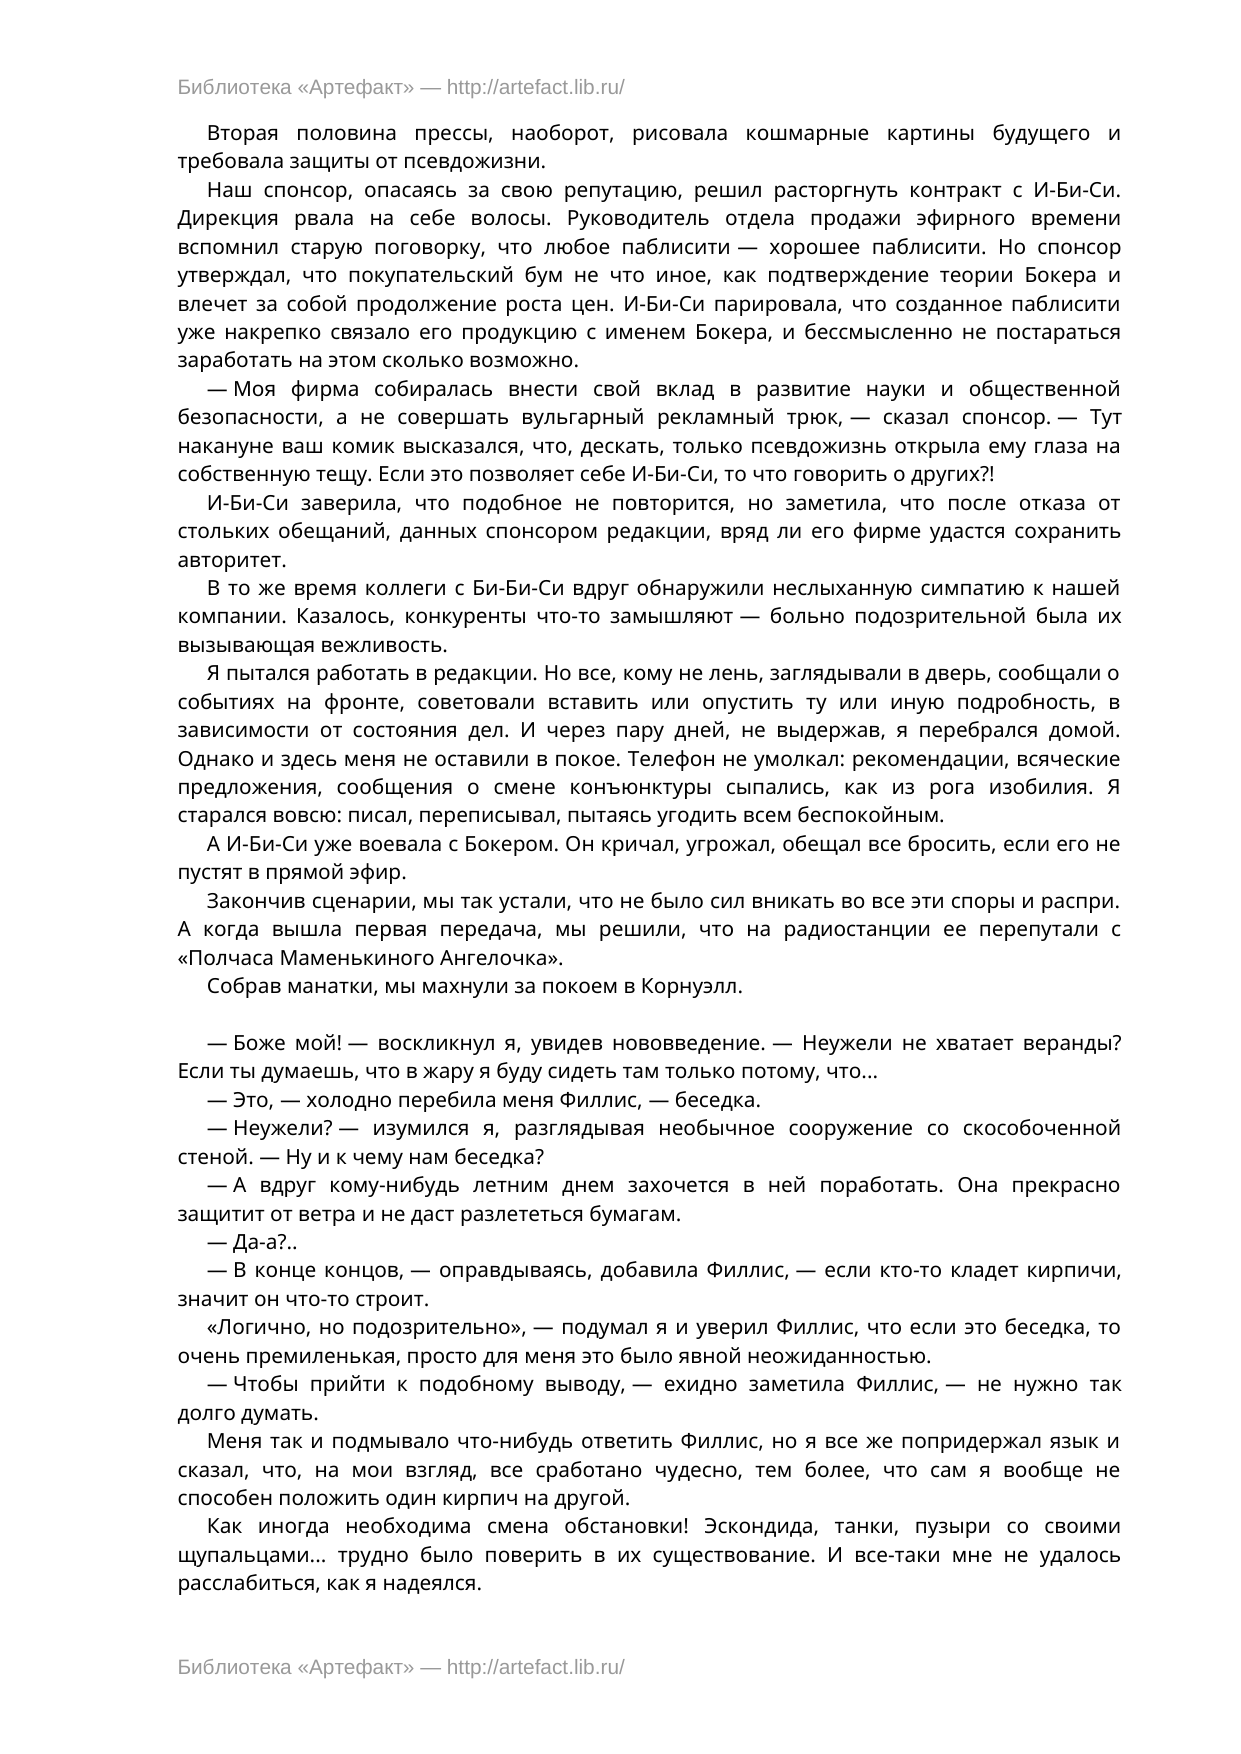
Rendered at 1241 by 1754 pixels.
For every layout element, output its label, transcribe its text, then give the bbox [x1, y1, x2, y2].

text Меня так и подмывало что-нибудь ответить Филлис, но я все же попридержал язык и сказал, что, на мои взгляд, все сработано чудесно, тем более, что сам я вообще не способен положить один кирпич на другой. [177, 1426, 1122, 1512]
text — Да-а?.. [177, 1227, 1122, 1256]
text — Это, — холодно перебила меня Филлис, — беседка. [177, 1085, 1122, 1113]
text Вторая половина прессы, наоборот, рисовала кошмарные картины будущего и требовала защиты от псевдожизни. [177, 118, 1122, 175]
text Я пытался работать в редакции. Но все, кому не лень, заглядывали в дверь, сообщали о событиях на фронте, советовали вставить или опустить ту или иную подробность, в зависимости от состояния дел. И через пару дней, не выдержав, я перебрался домой. Однако и здесь меня не оставили в покое. Телефон не умолкал: рекомендации, всяческие предложения, сообщения о смене конъюнктуры сыпались, как из рога изобилия. Я старался вовсю: писал, переписывал, пытаясь угодить всем беспокойным. [177, 658, 1122, 829]
text А И-Би-Си уже воевала с Бокером. Он кричал, угрожал, обещал все бросить, если его не пустят в прямой эфир. [177, 829, 1122, 886]
text И-Би-Си заверила, что подобное не повторится, но заметила, что после отказа от стольких обещаний, данных спонсором редакции, вряд ли его фирме удастся сохранить авторитет. [177, 488, 1122, 573]
text Наш спонсор, опасаясь за свою репутацию, решил расторгнуть контракт с И-Би-Си. Дирекция рвала на себе волосы. Руководитель отдела продажи эфирного времени вспомнил старую поговорку, что любое паблисити — хорошее паблисити. Но спонсор утверждал, что покупательский бум не что иное, как подтверждение теории Бокера и влечет за собой продолжение роста цен. И-Би-Си парировала, что созданное паблисити уже накрепко связало его продукцию с именем Бокера, и бессмысленно не постараться заработать на этом сколько возможно. [177, 175, 1122, 374]
text — Чтобы прийти к подобному выводу, — ехидно заметила Филлис, — не нужно так долго думать. [177, 1369, 1122, 1426]
text — Моя фирма собиралась внести свой вклад в развитие науки и общественной безопасности, а не совершать вульгарный рекламный трюк, — сказал спонсор. — Тут накануне ваш комик высказался, что, дескать, только псевдожизнь открыла ему глаза на собственную тещу. Если это позволяет себе И-Би-Си, то что говорить о других?! [177, 374, 1122, 488]
text «Логично, но подозрительно», — подумал я и уверил Филлис, что если это беседка, то очень премиленькая, просто для меня это было явной неожиданностью. [177, 1312, 1122, 1369]
text Как иногда необходима смена обстановки! Эскондида, танки, пузыри со своими щупальцами... трудно было поверить в их существование. И все-таки мне не удалось расслабиться, как я надеялся. [177, 1512, 1122, 1597]
text — А вдруг кому-нибудь летним днем захочется в ней поработать. Она прекрасно защитит от ветра и не даст разлететься бумагам. [177, 1170, 1122, 1227]
text Закончив сценарии, мы так устали, что не было сил вникать во все эти споры и распри. А когда вышла первая передача, мы решили, что на радиостанции ее перепутали с «Полчаса Маменькиного Ангелочка». [177, 886, 1122, 971]
text В то же время коллеги с Би-Би-Си вдруг обнаружили неслыханную симпатию к нашей компании. Казалось, конкуренты что-то замышляют — больно подозрительной была их вызывающая вежливость. [177, 573, 1122, 658]
text — Неужели? — изумился я, разглядывая необычное сооружение со скособоченной стеной. — Ну и к чему нам беседка? [177, 1113, 1122, 1170]
text — Боже мой! — воскликнул я, увидев нововведение. — Неужели не хватает веранды? Если ты думаешь, что в жару я буду сидеть там только потому, что... [177, 1028, 1122, 1085]
text Собрав манатки, мы махнули за покоем в Корнуэлл. [177, 971, 1122, 1000]
text — В конце концов, — оправдываясь, добавила Филлис, — если кто-то кладет кирпичи, значит он что-то строит. [177, 1256, 1122, 1312]
